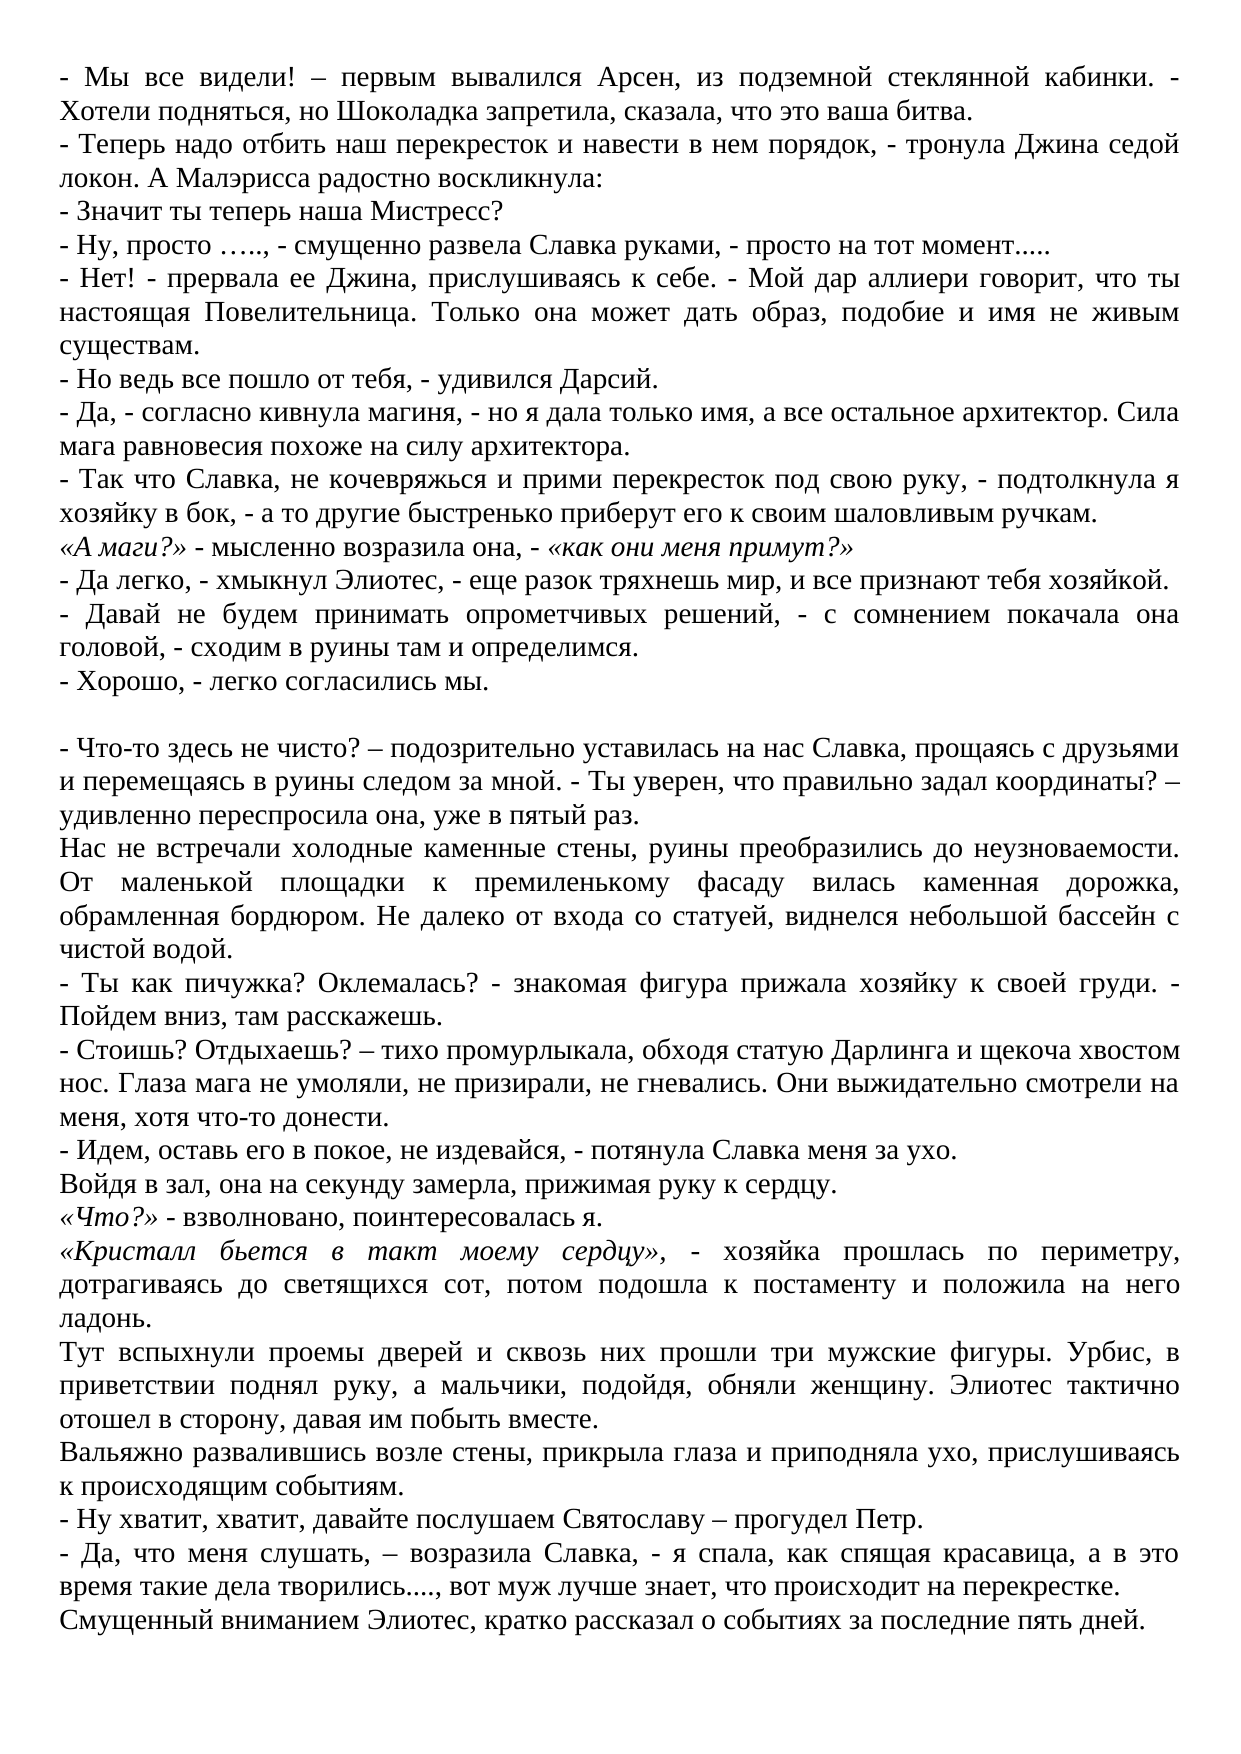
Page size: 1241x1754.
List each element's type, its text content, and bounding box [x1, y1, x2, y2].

text Нас не встречали холодные каменные стены, руины преобразились до неузноваемости. От маленькой площадки к премиленькому фасаду вилась каменная дорожка, обрамленная бордюром. Не далеко от входа со статуей, виднелся небольшой бассейн с чистой водой. [59, 831, 1181, 965]
text «Кристалл бьется в такт моему сердцу», - хозяйка прошлась по периметру, дотрагиваясь до светящихся сот, потом подошла к постаменту и положила на него ладонь. [59, 1233, 1181, 1334]
text «А маги?» - мысленно возразила она, - «как они меня примут?» [59, 529, 1181, 562]
text - Стоишь? Отдыхаешь? – тихо промурлыкала, обходя статую Дарлинга и щекоча хвостом нос. Глаза мага не умоляли, не призирали, не гневались. Они выжидательно смотрели на меня, хотя что-то донести. [59, 1032, 1181, 1132]
text «Что?» - взволновано, поинтересовалась я. [59, 1199, 1181, 1233]
text - Да легко, - хмыкнул Элиотес, - еще разок тряхнешь мир, и все признают тебя хозяйкой. [59, 562, 1181, 596]
text - Да, - согласно кивнула магиня, - но я дала только имя, а все остальное архитектор. Сила мага равновесия похоже на силу архитектора. [59, 394, 1181, 462]
text Тут вспыхнули проемы дверей и сквозь них прошли три мужские фигуры. Урбис, в приветствии поднял руку, а мальчики, подойдя, обняли женщину. Элиотес тактично отошел в сторону, давая им побыть вместе. [59, 1334, 1181, 1434]
text - Теперь надо отбить наш перекресток и навести в нем порядок, - тронула Джина седой локон. А Малэрисса радостно воскликнула: [59, 126, 1181, 193]
text Смущенный вниманием Элиотес, кратко рассказал о событиях за последние пять дней. [59, 1602, 1181, 1636]
text Вальяжно развалившись возле стены, прикрыла глаза и приподняла ухо, прислушиваясь к происходящим событиям. [59, 1434, 1181, 1501]
text - Что-то здесь не чисто? – подозрительно уставилась на нас Славка, прощаясь с друзьями и перемещаясь в руины следом за мной. - Ты уверен, что правильно задал координаты? – удивленно переспросила она, уже в пятый раз. [59, 730, 1181, 831]
text - Ну хватит, хватит, давайте послушаем Святославу – прогудел Петр. [59, 1501, 1181, 1535]
text - Мы все видели! – первым вывалился Арсен, из подземной стеклянной кабинки. - Хотели подняться, но Шоколадка запретила, сказала, что это ваша битва. [59, 59, 1181, 126]
text - Хорошо, - легко согласились мы. [59, 663, 1181, 696]
text - Но ведь все пошло от тебя, - удивился Дарсий. [59, 361, 1181, 394]
text - Ну, просто ….., - смущенно развела Славка руками, - просто на тот момент..... [59, 227, 1181, 260]
text - Нет! - прервала ее Джина, прислушиваясь к себе. - Мой дар аллиери говорит, что ты настоящая Повелительница. Только она может дать образ, подобие и имя не живым существам. [59, 260, 1181, 361]
text Войдя в зал, она на секунду замерла, прижимая руку к сердцу. [59, 1166, 1181, 1199]
text - Так что Славка, не кочевряжься и прими перекресток под свою руку, - подтолкнула я хозяйку в бок, - а то другие быстренько приберут его к своим шаловливым ручкам. [59, 462, 1181, 529]
text - Да, что меня слушать, – возразила Славка, - я спала, как спящая красавица, а в это время такие дела творились...., вот муж лучше знает, что происходит на перекрестке. [59, 1535, 1181, 1602]
text - Давай не будем принимать опрометчивых решений, - с сомнением покачала она головой, - сходим в руины там и определимся. [59, 596, 1181, 663]
text - Ты как пичужка? Оклемалась? - знакомая фигура прижала хозяйку к своей груди. - Пойдем вниз, там расскажешь. [59, 965, 1181, 1032]
text - Значит ты теперь наша Мистресс? [59, 193, 1181, 227]
text - Идем, оставь его в покое, не издевайся, - потянула Славка меня за ухо. [59, 1132, 1181, 1166]
